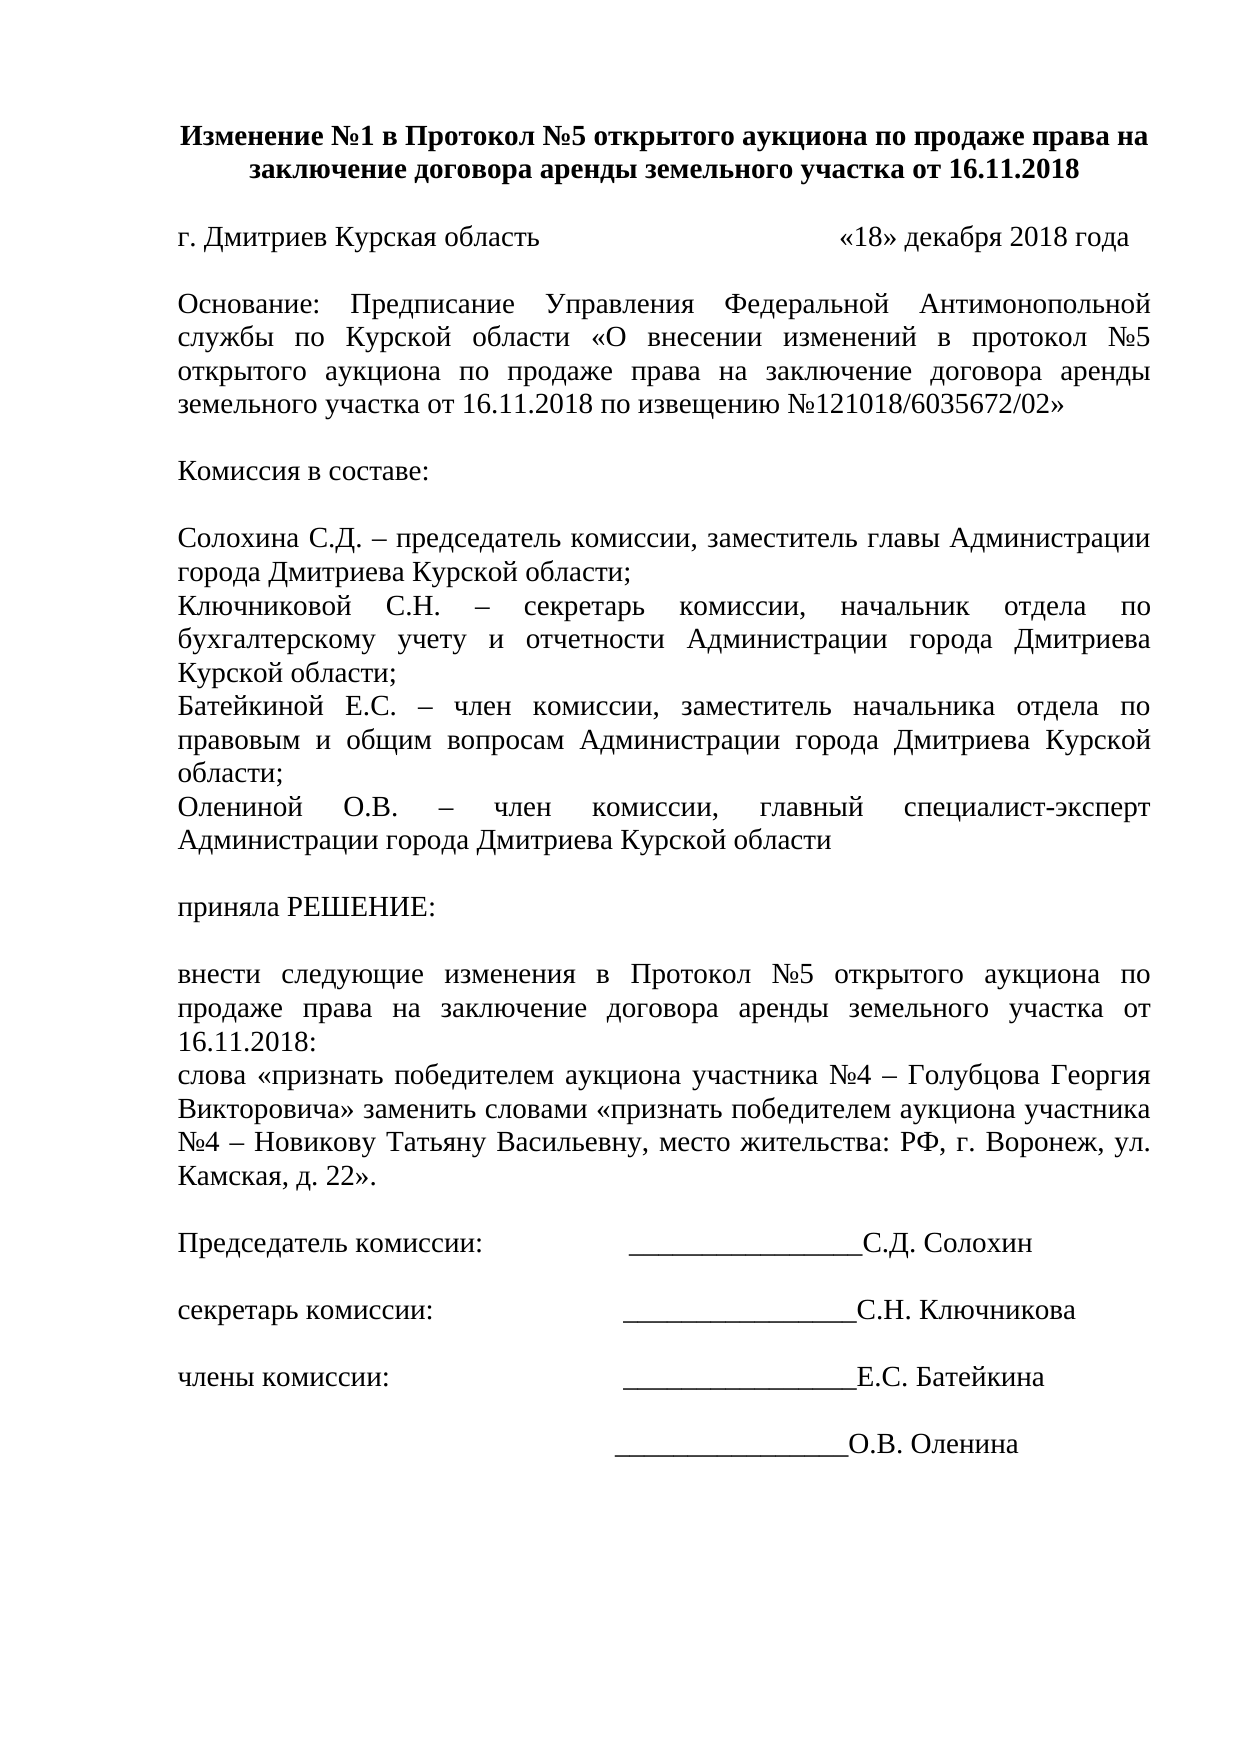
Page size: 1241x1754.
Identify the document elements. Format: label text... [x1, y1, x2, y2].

text слова «признать победителем аукциона участника №4 – Голубцова Георгия Викторовича» заменить словами «признать победителем аукциона участника №4 – Новикову Татьяну Васильевну, место жительства: РФ, г. Воронеж, ул. Камская, д. 22». [177, 1057, 1152, 1191]
text г. Дмитриев Курская область «18» декабря 2018 года [177, 219, 1152, 252]
text Батейкиной Е.С. – член комиссии, заместитель начальника отдела по правовым и общим вопросам Администрации города Дмитриева Курской области; [177, 688, 1152, 789]
text ________________О.В. Оленина [177, 1426, 1152, 1460]
text Изменение №1 в Протокол №5 открытого аукциона по продаже права на заключение договора аренды земельного участка от 16.11.2018 [177, 118, 1152, 185]
text Комиссия в составе: [177, 453, 1152, 487]
text Олениной О.В. – член комиссии, главный специалист-эксперт Администрации города Дмитриева Курской области [177, 789, 1152, 856]
text Ключниковой С.Н. – секретарь комиссии, начальник отдела по бухгалтерскому учету и отчетности Администрации города Дмитриева Курской области; [177, 588, 1152, 688]
text Солохина С.Д. – председатель комиссии, заместитель главы Администрации города Дмитриева Курской области; [177, 521, 1152, 588]
text внести следующие изменения в Протокол №5 открытого аукциона по продаже права на заключение договора аренды земельного участка от 16.11.2018: [177, 957, 1152, 1057]
text приняла РЕШЕНИЕ: [177, 889, 1152, 923]
text Председатель комиссии: ________________С.Д. Солохин [177, 1225, 1152, 1258]
text Основание: Предписание Управления Федеральной Антимонопольной службы по Курской области «О внесении изменений в протокол №5 открытого аукциона по продаже права на заключение договора аренды земельного участка от 16.11.2018 по извещению №121018/6035672/02» [177, 286, 1152, 420]
text члены комиссии: ________________Е.С. Батейкина [177, 1359, 1152, 1393]
text секретарь комиссии: ________________С.Н. Ключникова [177, 1292, 1152, 1326]
